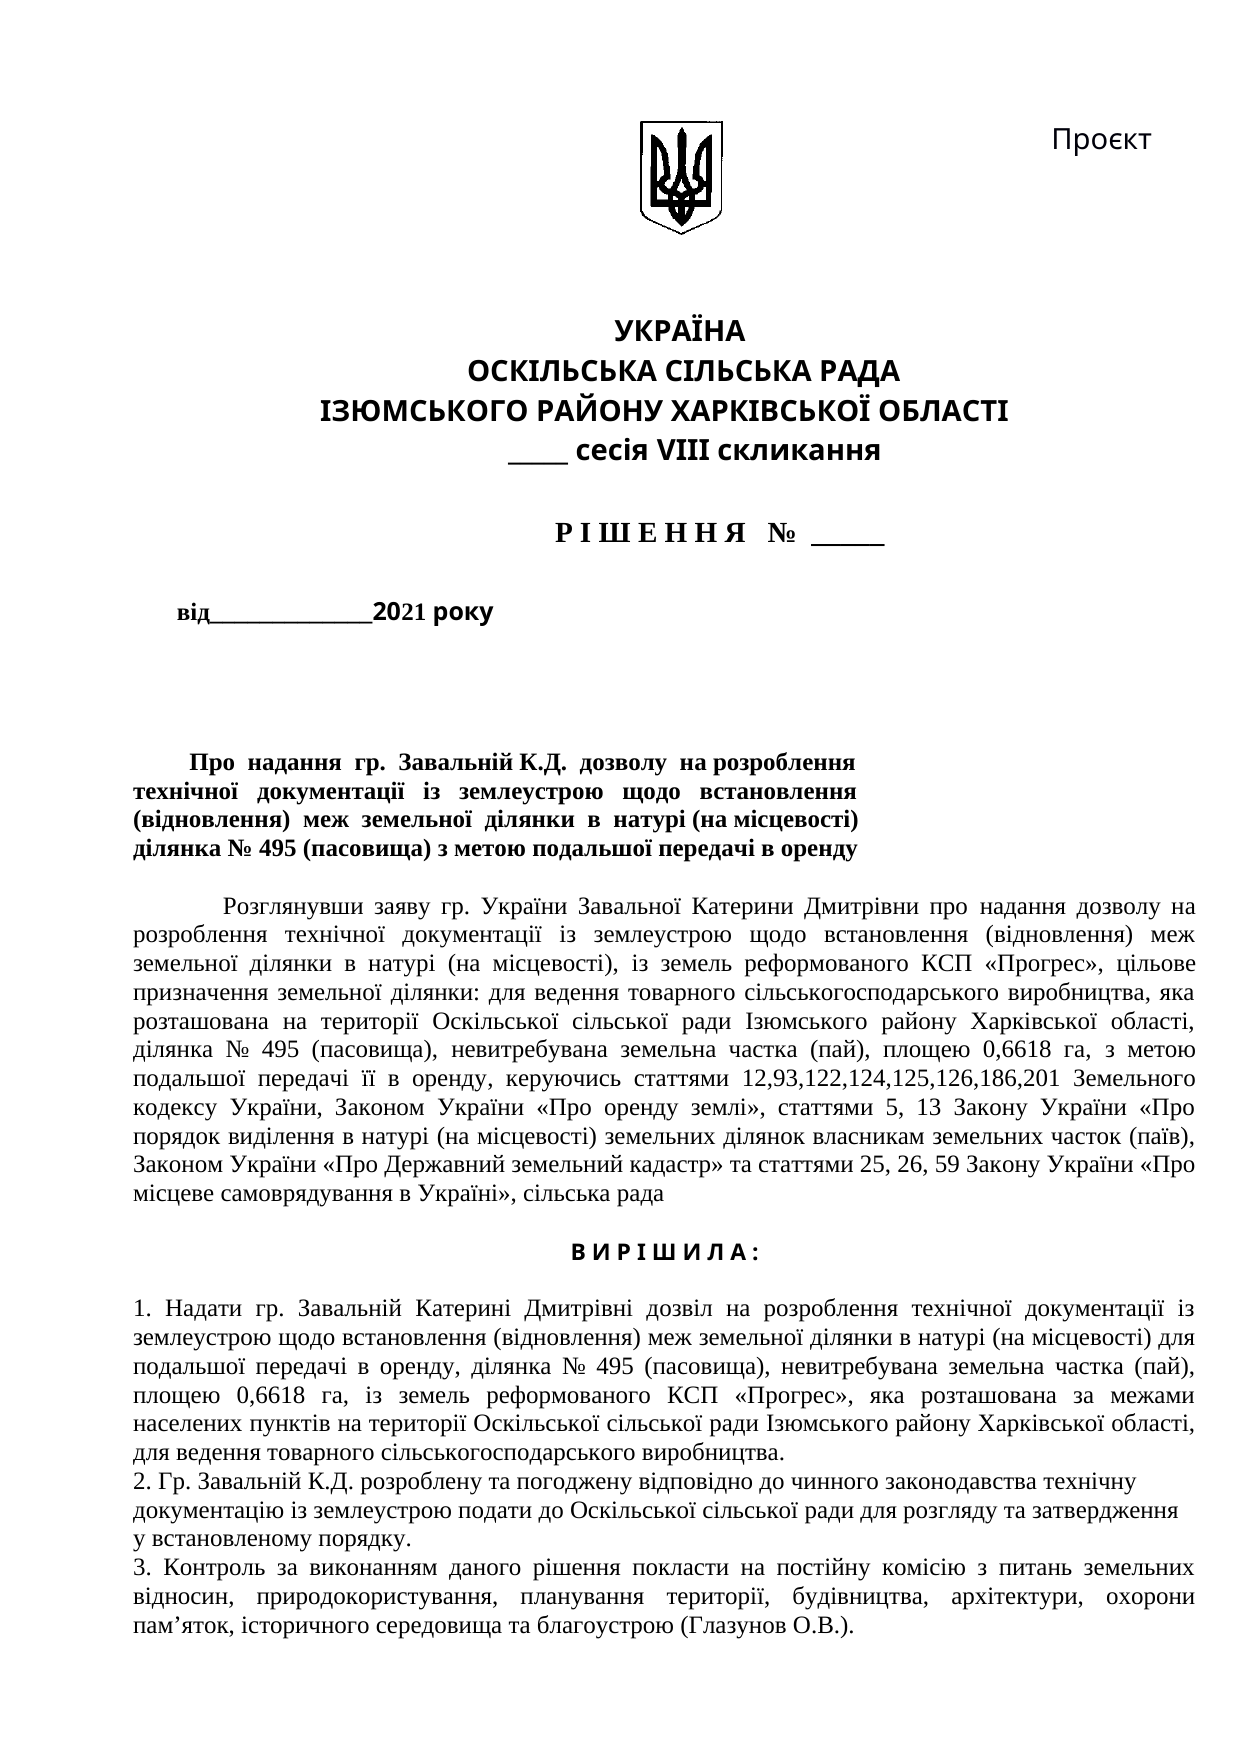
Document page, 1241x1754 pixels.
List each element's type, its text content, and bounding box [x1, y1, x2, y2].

text УКРАЇНА [133, 310, 1196, 350]
text ділянка № 495 (пасовища) з метою подальшої передачі в оренду [133, 833, 1196, 862]
text від_____________2021 року [133, 594, 1196, 628]
text _____ сесія VІІІ скликання [133, 429, 1196, 469]
text 3. Контроль за виконанням даного рішення покласти на постійну комісію з питань земельних відносин, природокористування, планування території, будівництва, архітектури, охорони пам’яток, історичного середовища та благоустрою (Глазунов О.В.). [133, 1552, 1196, 1638]
text Р І Ш Е Н Н Я № _____ [183, 515, 1196, 548]
text В И Р І Ш И Л А : [133, 1236, 1196, 1267]
text Розглянувши заяву гр. України Завальної Катерини Дмитрівни про надання дозволу на розроблення технічної документації із землеустрою щодо встановлення (відновлення) меж земельної ділянки в натурі (на місцевості), із земель реформованого КСП «Прогрес», цільове призначення земельної ділянки: для ведення товарного сільськогосподарського виробництва, яка розташована на території Оскільської сільської ради Ізюмського району Харківської області, ділянка № 495 (пасовища), невитребувана земельна частка (пай), площею 0,6618 га, з метою подальшої передачі її в оренду, керуючись статтями 12,93,122,124,125,126,186,201 Земельного кодексу України, Законом України «Про оренду землі», статтями 5, 13 Закону України «Про порядок виділення в натурі (на місцевості) земельних ділянок власникам земельних часток (паїв), Законом України «Про Державний земельний кадастр» та статтями 25, 26, 59 Закону України «Про місцеве самоврядування в Україні», сільська рада [133, 891, 1196, 1207]
text Про надання гр. Завальній К.Д. дозволу на розроблення [133, 747, 1196, 776]
text 2. Гр. Завальній К.Д. розроблену та погоджену відповідно до чинного законодавства технічну документацію із землеустрою подати до Оскільської сільської ради для розгляду та затвердження у встановленому порядку. [133, 1466, 1196, 1552]
table_header Проєкт [144, 118, 1163, 310]
text ІЗЮМСЬКОГО РАЙОНУ ХАРКІВСЬКОЇ ОБЛАСТІ [133, 390, 1196, 429]
text ОСКІЛЬСЬКА СІЛЬСЬКА РАДА [133, 350, 1196, 390]
text технічної документації із землеустрою щодо встановлення [133, 776, 1196, 804]
text 1. Надати гр. Завальній Катерині Дмитрівні дозвіл на розроблення технічної документації із землеустрою щодо встановлення (відновлення) меж земельної ділянки в натурі (на місцевості) для подальшої передачі в оренду, ділянка № 495 (пасовища), невитребувана земельна частка (пай), площею 0,6618 га, із земель реформованого КСП «Прогрес», яка розташована за межами населених пунктів на території Оскільської сільської ради Ізюмського району Харківської області, для ведення товарного сільськогосподарського виробництва. [133, 1293, 1196, 1466]
text (відновлення) меж земельної ділянки в натурі (на місцевості) [133, 804, 1196, 833]
